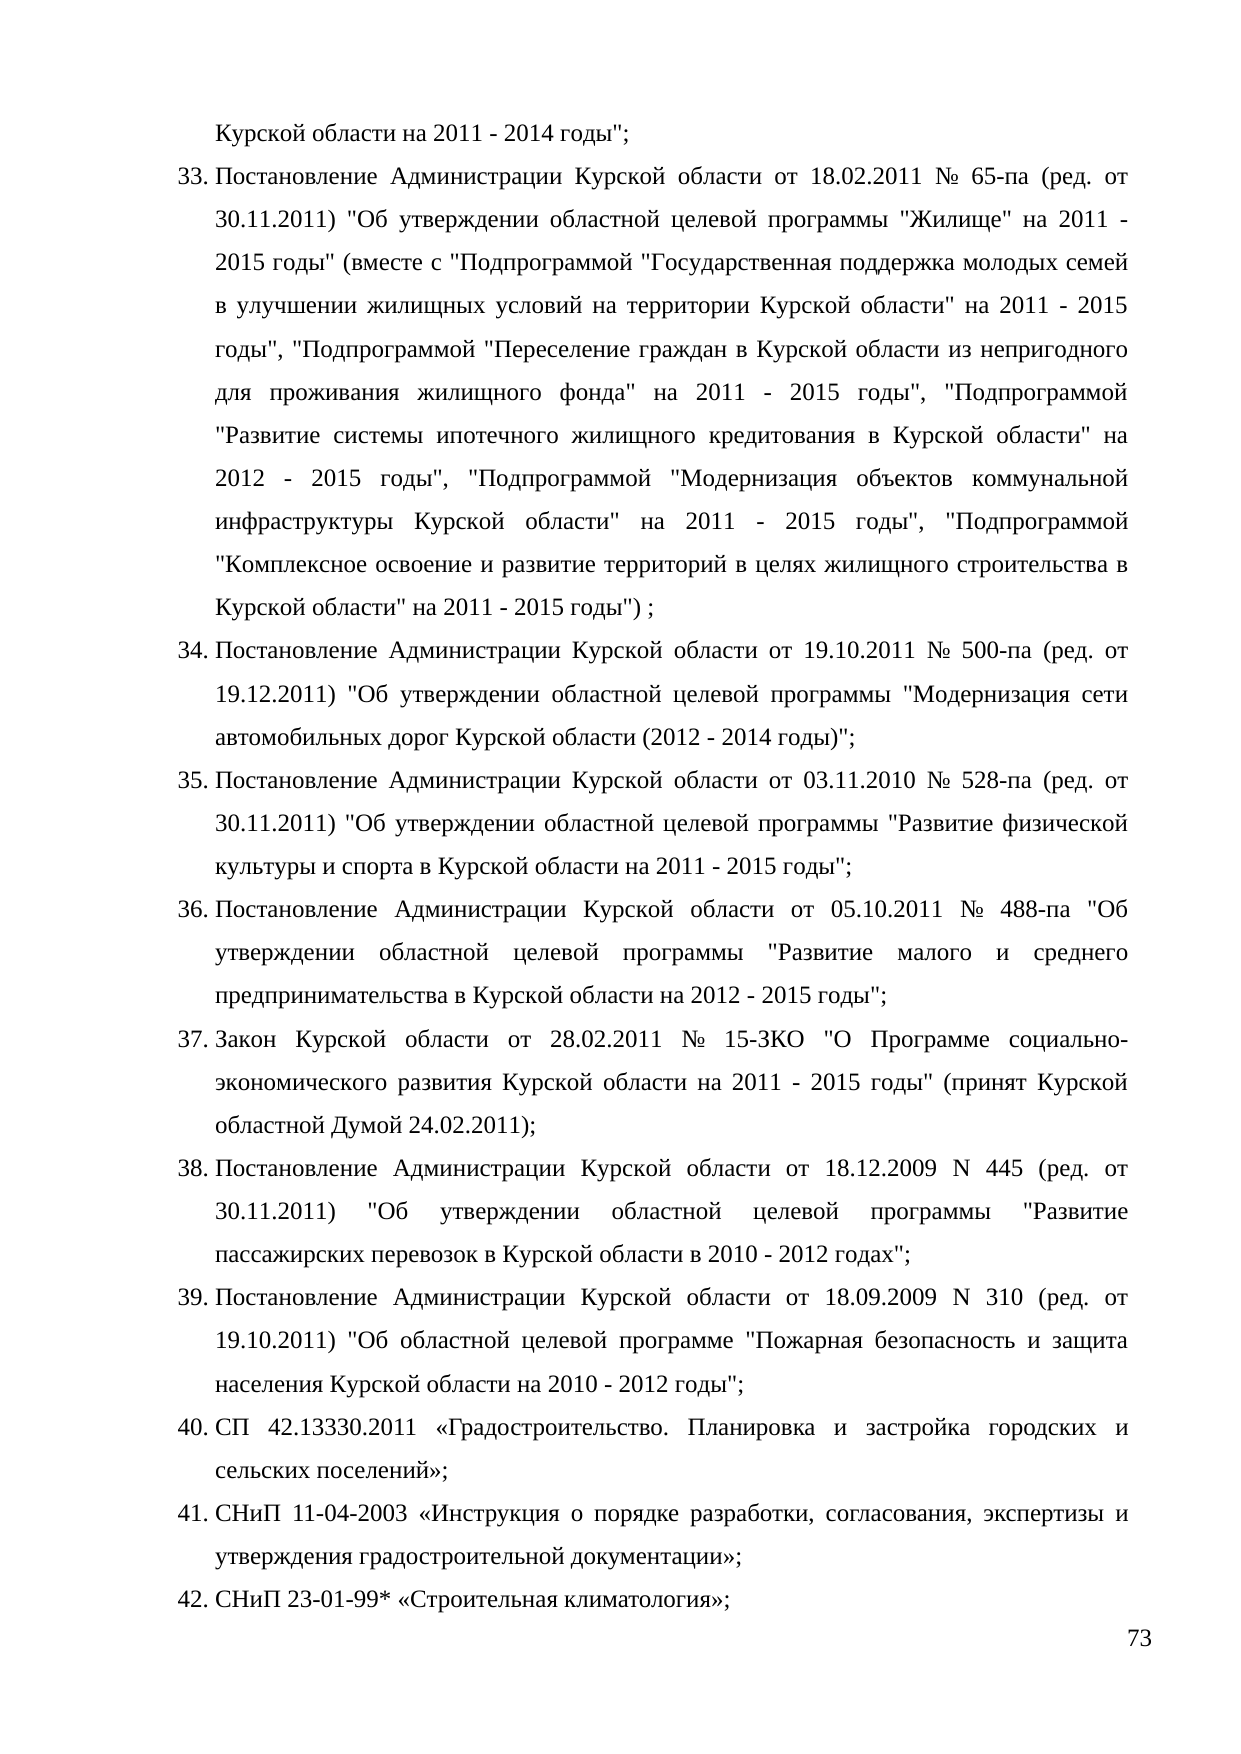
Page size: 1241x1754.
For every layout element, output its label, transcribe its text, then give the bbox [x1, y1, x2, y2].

list Постановление Администрации Курской области от 19.10.2011 № 500-па (ред. от 19.12.2011) "Об утверждении областной целевой программы "Модернизация сети автомобильных дорог Курской области (2012 - 2014 годы)"; [177, 636, 1129, 751]
list СНиП 11-04-2003 «Инструкция о порядке разработки, согласования, экспертизы и утверждения градостроительной документации»; [177, 1498, 1129, 1570]
list Постановление Администрации Курской области от 03.11.2010 № 528-па (ред. от 30.11.2011) "Об утверждении областной целевой программы "Развитие физической культуры и спорта в Курской области на 2011 - 2015 годы"; [177, 765, 1129, 880]
list СП 42.13330.2011 «Градостроительство. Планировка и застройка городских и сельских поселений»; [177, 1412, 1129, 1484]
list СНиП 23-01-99* «Строительная климатология»; [177, 1584, 1129, 1613]
list Постановление Администрации Курской области от 05.10.2011 № 488-па "Об утверждении областной целевой программы "Развитие малого и среднего предпринимательства в Курской области на 2012 - 2015 годы"; [177, 894, 1129, 1009]
list Постановление Администрации Курской области от 18.02.2011 № 65-па (ред. от 30.11.2011) "Об утверждении областной целевой программы "Жилище" на 2011 - 2015 годы" (вместе с "Подпрограммой "Государственная поддержка молодых семей в улучшении жилищных условий на территории Курской области" на 2011 - 2015 годы", "Подпрограммой "Переселение граждан в Курской области из непригодного для проживания жилищного фонда" на 2011 - 2015 годы", "Подпрограммой "Развитие системы ипотечного жилищного кредитования в Курской области" на 2012 - 2015 годы", "Подпрограммой "Модернизация объектов коммунальной инфраструктуры Курской области" на 2011 - 2015 годы", "Подпрограммой "Комплексное освоение и развитие территорий в целях жилищного строительства в Курской области" на 2011 - 2015 годы") ; [177, 161, 1129, 621]
list Закон Курской области от 28.02.2011 № 15-ЗКО "О Программе социально-экономического развития Курской области на 2011 - 2015 годы" (принят Курской областной Думой 24.02.2011); [177, 1024, 1129, 1139]
list Постановление Администрации Курской области от 18.09.2009 N 310 (ред. от 19.10.2011) "Об областной целевой программе "Пожарная безопасность и защита населения Курской области на 2010 - 2012 годы"; [177, 1282, 1129, 1397]
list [177, 118, 1129, 147]
list Постановление Администрации Курской области от 18.12.2009 N 445 (ред. от 30.11.2011) "Об утверждении областной целевой программы "Развитие пассажирских перевозок в Курской области в 2010 - 2012 годах"; [177, 1153, 1129, 1268]
